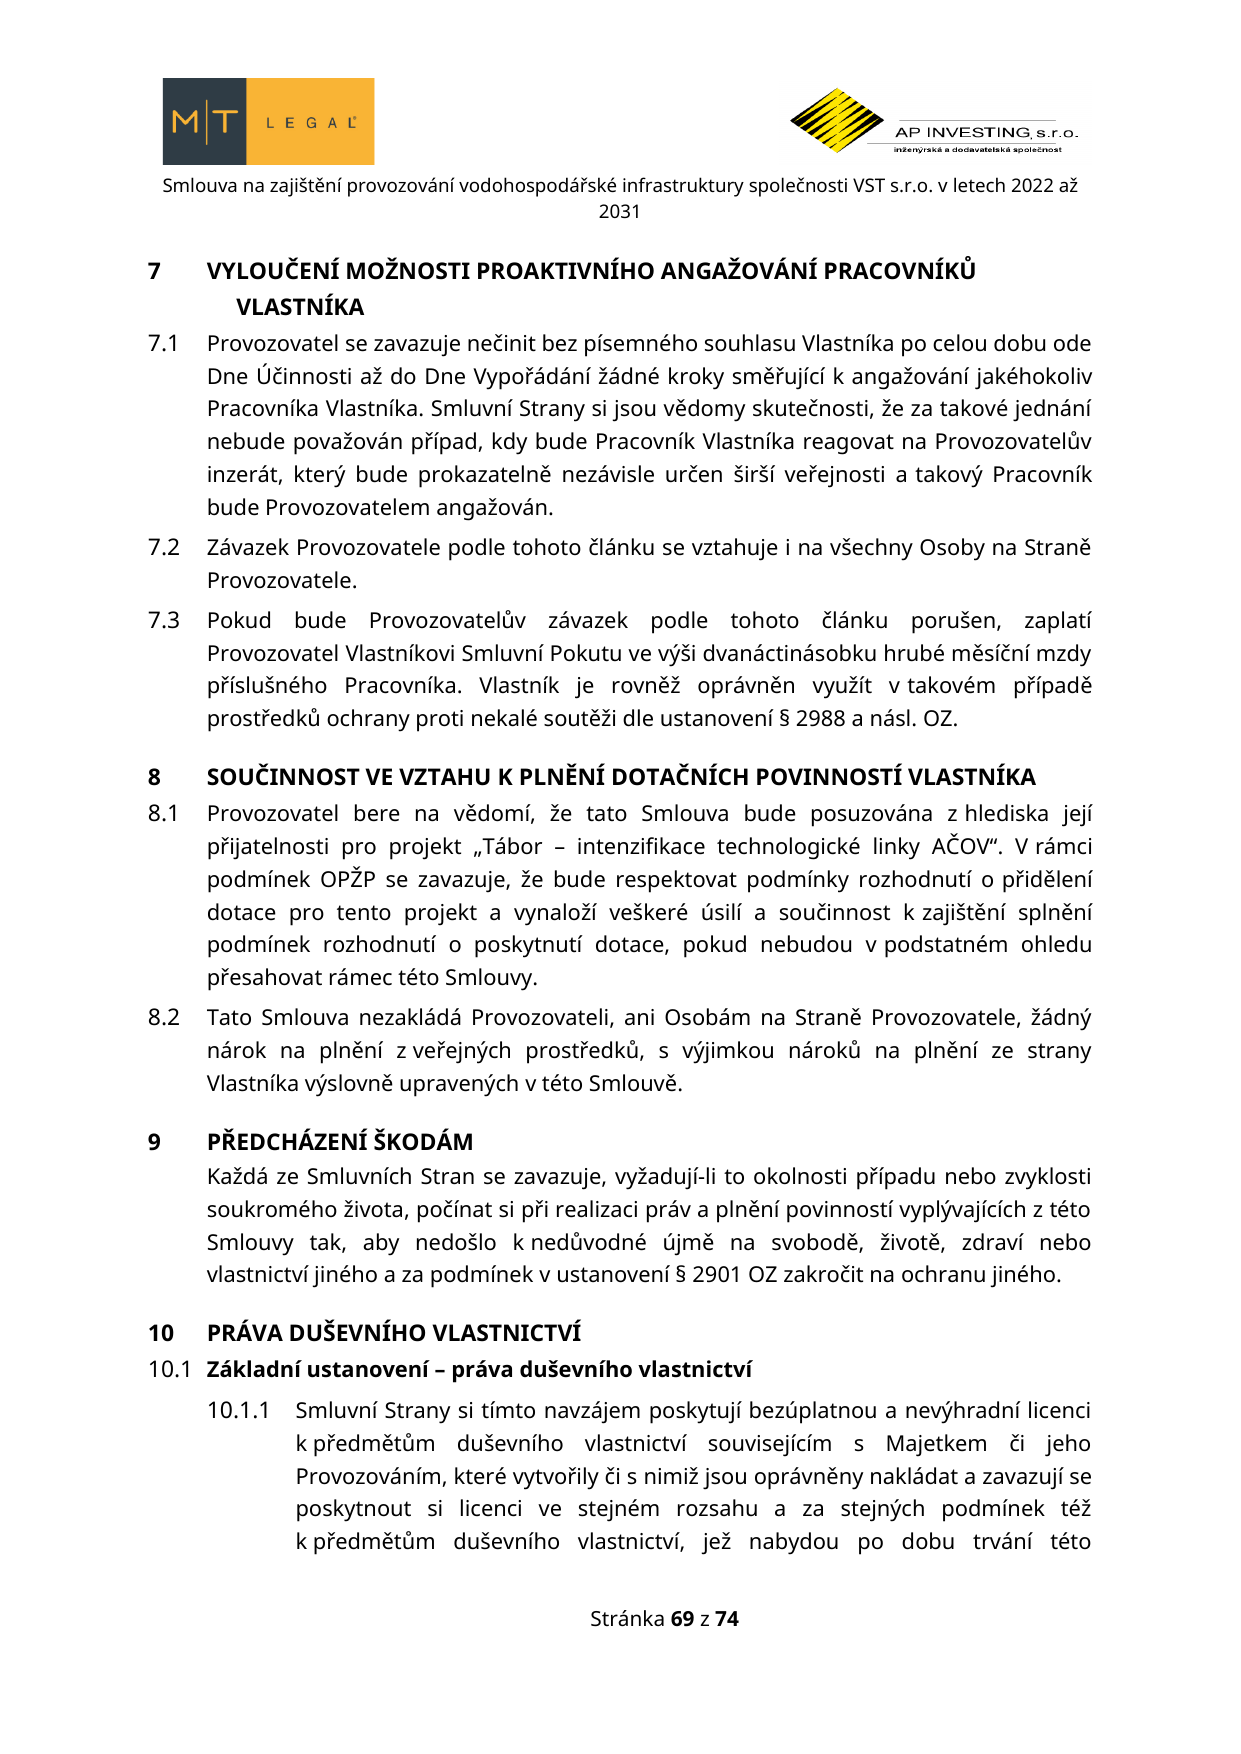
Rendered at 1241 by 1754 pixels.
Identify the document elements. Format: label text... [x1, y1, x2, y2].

subtitle Vyloučení možnosti proaktivního angažování pracovníků vlastníka [148, 255, 1093, 322]
picture [778, 80, 1093, 165]
text Základní ustanovení – práva duševního vlastnictví [148, 1353, 1093, 1384]
subtitle Pokud bude Provozovatelův závazek podle tohoto článku porušen, zaplatí Provozovatel Vlastníkovi Smluvní Pokutu ve výši dvanáctinásobku hrubé měsíční mzdy příslušného Pracovníka. Vlastník je rovněž oprávněn využít v takovém případě prostředků ochrany proti nekalé soutěži dle ustanovení § 2988 a násl. OZ. [148, 604, 1093, 733]
subtitle Provozovatel bere na vědomí, že tato Smlouva bude posuzována z hlediska její přijatelnosti pro projekt „Tábor – intenzifikace technologické linky AČOV“. V rámci podmínek OPŽP se zavazuje, že bude respektovat podmínky rozhodnutí o přidělení dotace pro tento projekt a vynaloží veškeré úsilí a součinnost k zajištění splnění podmínek rozhodnutí o poskytnutí dotace, pokud nebudou v podstatném ohledu přesahovat rámec této Smlouvy. [148, 797, 1093, 992]
text Každá ze Smluvních Stran se zavazuje, vyžadují-li to okolnosti případu nebo zvyklosti soukromého života, počínat si při realizaci práv a plnění povinností vyplývajících z této Smlouvy tak, aby nedošlo k nedůvodné újmě na svobodě, životě, zdraví nebo vlastnictví jiného a za podmínek v ustanovení § 2901 OZ zakročit na ochranu jiného. [207, 1161, 1093, 1289]
subtitle SOUČINNOST vE VZTAHU K PLNĚNÍ DOTAČNÍCH POVINNOSTÍ VLASTNÍKA [148, 761, 1093, 792]
subtitle PŘEDCHÁZENÍ ŠKODÁM [148, 1125, 1093, 1157]
subtitle Provozovatel se zavazuje nečinit bez písemného souhlasu Vlastníka po celou dobu ode Dne Účinnosti až do Dne Vypořádání žádné kroky směřující k angažování jakéhokoliv Pracovníka Vlastníka. Smluvní Strany si jsou vědomy skutečnosti, že za takové jednání nebude považován případ, kdy bude Pracovník Vlastníka reagovat na Provozovatelův inzerát, který bude prokazatelně nezávisle určen širší veřejnosti a takový Pracovník bude Provozovatelem angažován. [148, 327, 1093, 521]
subtitle Tato Smlouva nezakládá Provozovateli, ani Osobám na Straně Provozovatele, žádný nárok na plnění z veřejných prostředků, s výjimkou nároků na plnění ze strany Vlastníka výslovně upravených v této Smlouvě. [148, 1001, 1093, 1097]
picture [162, 78, 375, 165]
subtitle PRÁVA DUŠEVNÍHO VLASTNICTVÍ [148, 1317, 1093, 1348]
subtitle Závazek Provozovatele podle tohoto článku se vztahuje i na všechny Osoby na Straně Provozovatele. [148, 531, 1093, 594]
